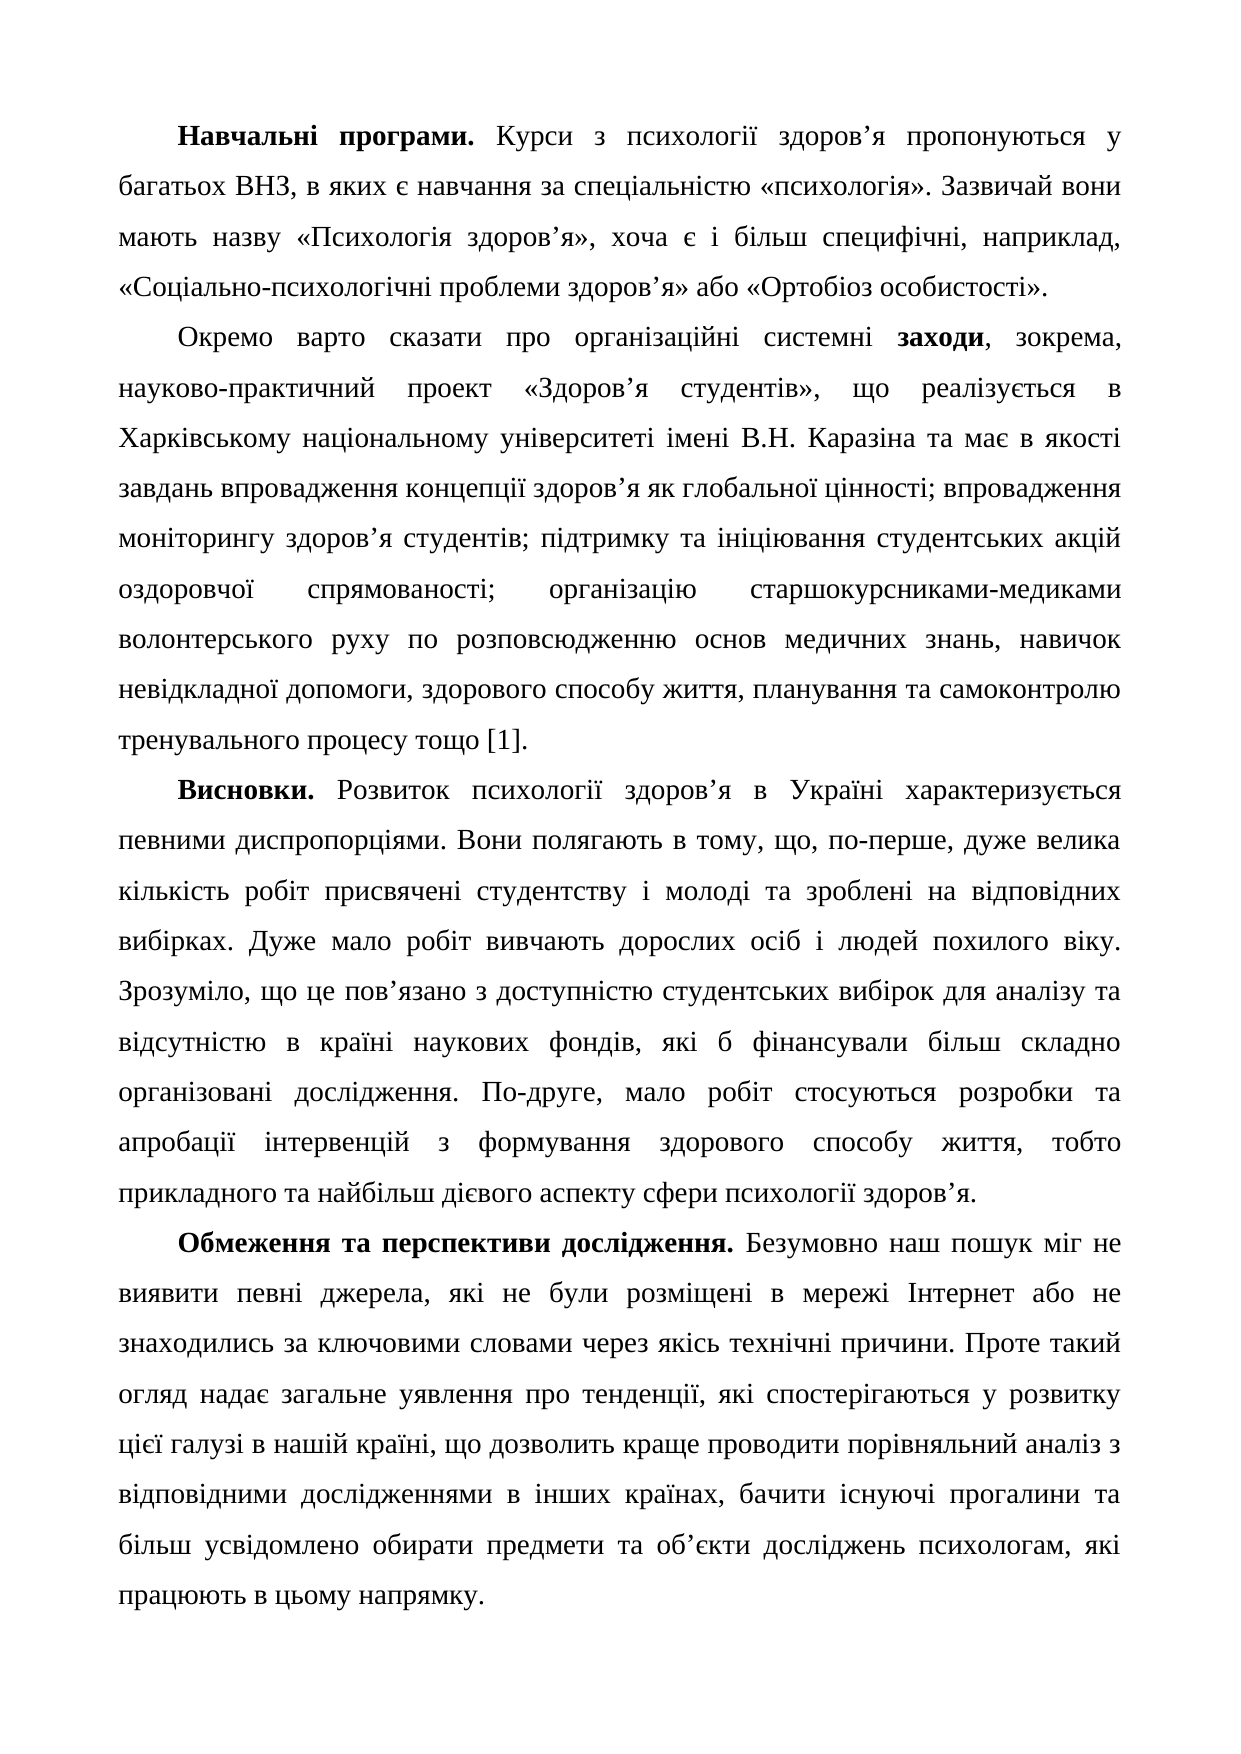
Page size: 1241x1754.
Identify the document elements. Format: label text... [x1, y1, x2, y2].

text Обмеження та перспективи дослідження. Безумовно наш пошук міг не виявити певні джерела, які не були розміщені в мережі Інтернет або не знаходились за ключовими словами через якісь технічні причини. Проте такий огляд надає загальне уявлення про тенденції, які спостерігаються у розвитку цієї галузі в нашій країні, що дозволить краще проводити порівняльний аналіз з відповідними дослідженнями в інших країнах, бачити існуючі прогалини та більш усвідомлено обирати предмети та об’єкти досліджень психологам, які працюють в цьому напрямку. [118, 1225, 1122, 1611]
text Окремо варто сказати про організаційні системні заходи, зокрема, науково-практичний проект «Здоров’я студентів», що реалізується в Харківському національному університеті імені В.Н. Каразіна та має в якості завдань впровадження концепції здоров’я як глобальної цінності; впровадження моніторингу здоров’я студентів; підтримку та ініціювання студентських акцій оздоровчої спрямованості; організацію старшокурсниками-медиками волонтерського руху по розповсюдженню основ медичних знань, навичок невідкладної допомоги, здорового способу життя, планування та самоконтролю тренувального процесу тощо [1]. [118, 319, 1122, 755]
text Висновки. Розвиток психології здоров’я в Україні характеризується певними диспропорціями. Вони полягають в тому, що, по-перше, дуже велика кількість робіт присвячені студентству і молоді та зроблені на відповідних вибірках. Дуже мало робіт вивчають дорослих осіб і людей похилого віку. Зрозуміло, що це пов’язано з доступністю студентських вибірок для аналізу та відсутністю в країні наукових фондів, які б фінансували більш складно організовані дослідження. По-друге, мало робіт стосуються розробки та апробації інтервенцій з формування здорового способу життя, тобто прикладного та найбільш дієвого аспекту сфери психології здоров’я. [118, 772, 1122, 1208]
text Навчальні програми. Курси з психології здоров’я пропонуються у багатьох ВНЗ, в яких є навчання за спеціальністю «психологія». Зазвичай вони мають назву «Психологія здоров’я», хоча є і більш специфічні, наприклад, «Соціально-психологічні проблеми здоров’я» або «Ортобіоз особистості». [118, 118, 1122, 303]
